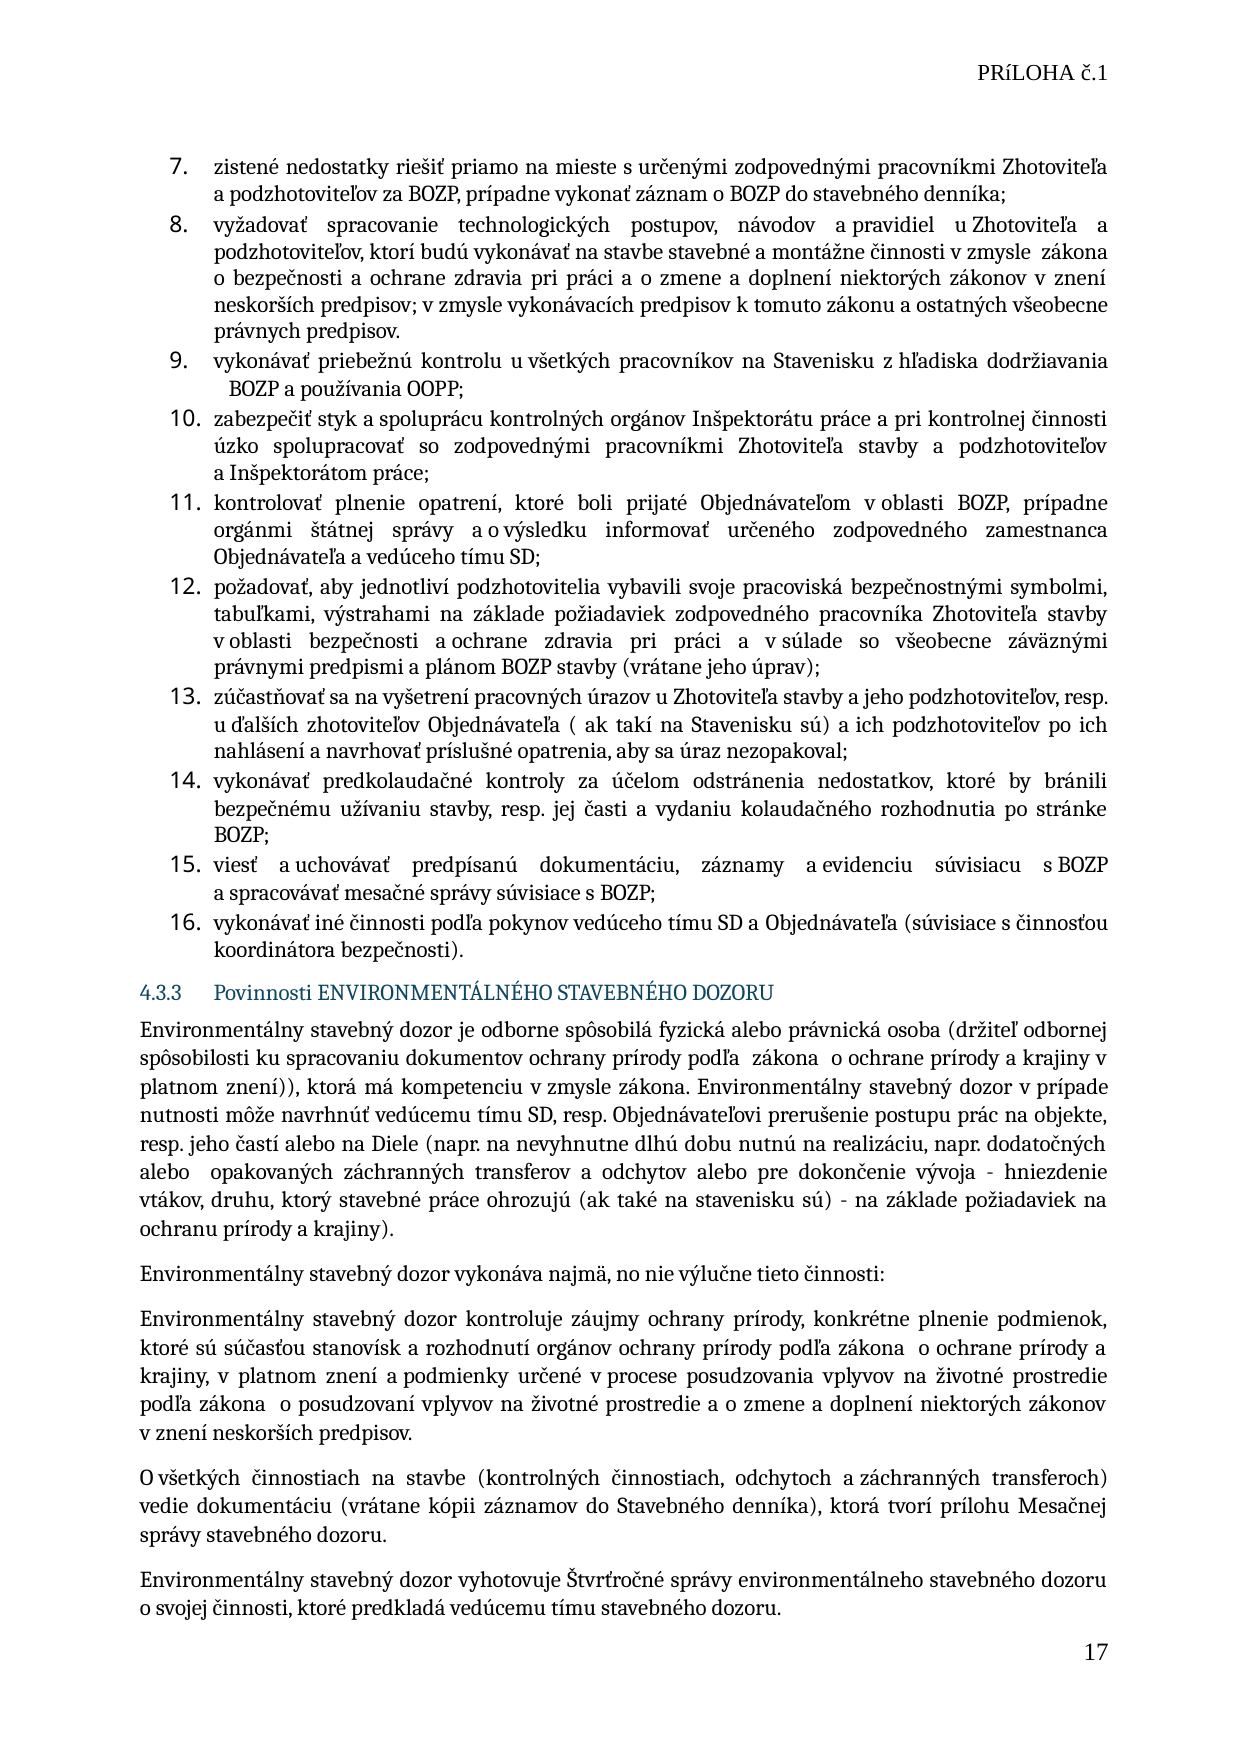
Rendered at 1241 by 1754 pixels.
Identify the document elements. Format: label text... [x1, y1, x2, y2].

list požadovať, aby jednotliví podzhotovitelia vybavili svoje pracoviská bezpečnostnými symbolmi, tabuľkami, výstrahami na základe požiadaviek zodpovedného pracovníka Zhotoviteľa stavby v oblasti bezpečnosti a ochrane zdravia pri práci a v súlade so všeobecne záväznými právnymi predpismi a plánom BOZP stavby (vrátane jeho úprav); [169, 570, 1108, 680]
list zúčastňovať sa na vyšetrení pracovných úrazov u Zhotoviteľa stavby a jeho podzhotoviteľov, resp. u ďalších zhotoviteľov Objednávateľa ( ak takí na Stavenisku sú) a ich podzhotoviteľov po ich nahlásení a navrhovať príslušné opatrenia, aby sa úraz nezopakoval; [169, 680, 1108, 764]
list vykonávať predkolaudačné kontroly za účelom odstránenia nedostatkov, ktoré by bránili bezpečnému užívaniu stavby, resp. jej časti a vydaniu kolaudačného rozhodnutia po stránke BOZP; [169, 764, 1108, 848]
list vykonávať priebežnú kontrolu u všetkých pracovníkov na Stavenisku z hľadiska dodržiavania BOZP a používania OOPP; [169, 344, 1108, 402]
text Environmentálny stavebný dozor vykonáva najmä, no nie výlučne tieto činnosti: [139, 1261, 1108, 1287]
text Environmentálny stavebný dozor je odborne spôsobilá fyzická alebo právnická osoba (držiteľ odbornej spôsobilosti ku spracovaniu dokumentov ochrany prírody podľa zákona o ochrane prírody a krajiny v platnom znení)), ktorá má kompetenciu v zmysle zákona. Environmentálny stavebný dozor v prípade nutnosti môže navrhnúť vedúcemu tímu SD, resp. Objednávateľovi prerušenie postupu prác na objekte, resp. jeho častí alebo na Diele (napr. na nevyhnutne dlhú dobu nutnú na realizáciu, napr. dodatočných alebo opakovaných záchranných transferov a odchytov alebo pre dokončenie vývoja - hniezdenie vtákov, druhu, ktorý stavebné práce ohrozujú (ak také na stavenisku sú) - na základe požiadaviek na ochranu prírody a krajiny). [139, 1017, 1108, 1242]
text O všetkých činnostiach na stavbe (kontrolných činnostiach, odchytoch a záchranných transferoch) vedie dokumentáciu (vrátane kópii záznamov do Stavebného denníka), ktorá tvorí prílohu Mesačnej správy stavebného dozoru. [139, 1465, 1108, 1548]
text Environmentálny stavebný dozor vyhotovuje Štvrťročné správy environmentálneho stavebného dozoru o svojej činnosti, ktoré predkladá vedúcemu tímu stavebného dozoru. [139, 1567, 1108, 1622]
list vykonávať iné činnosti podľa pokynov vedúceho tímu SD a Objednávateľa (súvisiace s činnosťou koordinátora bezpečnosti). [169, 906, 1108, 963]
list viesť a uchovávať predpísanú dokumentáciu, záznamy a evidenciu súvisiacu s BOZP a spracovávať mesačné správy súvisiace s BOZP; [169, 848, 1108, 906]
subtitle 4.3.3 Povinnosti ENVIRONMENTÁLNÉHO STAVEBNÉHO DOZORU [139, 980, 1108, 1006]
list vyžadovať spracovanie technologických postupov, návodov a pravidiel u Zhotoviteľa a podzhotoviteľov, ktorí budú vykonávať na stavbe stavebné a montážne činnosti v zmysle zákona o bezpečnosti a ochrane zdravia pri práci a o zmene a doplnení niektorých zákonov v znení neskorších predpisov; v zmysle vykonávacích predpisov k tomuto zákonu a ostatných všeobecne právnych predpisov. [169, 208, 1108, 344]
list kontrolovať plnenie opatrení, ktoré boli prijaté Objednávateľom v oblasti BOZP, prípadne orgánmi štátnej správy a o výsledku informovať určeného zodpovedného zamestnanca Objednávateľa a vedúceho tímu SD; [169, 486, 1108, 570]
text Environmentálny stavebný dozor kontroluje záujmy ochrany prírody, konkrétne plnenie podmienok, ktoré sú súčasťou stanovísk a rozhodnutí orgánov ochrany prírody podľa zákona o ochrane prírody a krajiny, v platnom znení a podmienky určené v procese posudzovania vplyvov na životné prostredie podľa zákona o posudzovaní vplyvov na životné prostredie a o zmene a doplnení niektorých zákonov v znení neskorších predpisov. [139, 1306, 1108, 1446]
list zabezpečiť styk a spoluprácu kontrolných orgánov Inšpektorátu práce a pri kontrolnej činnosti úzko spolupracovať so zodpovednými pracovníkmi Zhotoviteľa stavby a podzhotoviteľov a Inšpektorátom práce; [169, 402, 1108, 486]
list zistené nedostatky riešiť priamo na mieste s určenými zodpovednými pracovníkmi Zhotoviteľa a podzhotoviteľov za BOZP, prípadne vykonať záznam o BOZP do stavebného denníka; [169, 150, 1108, 208]
